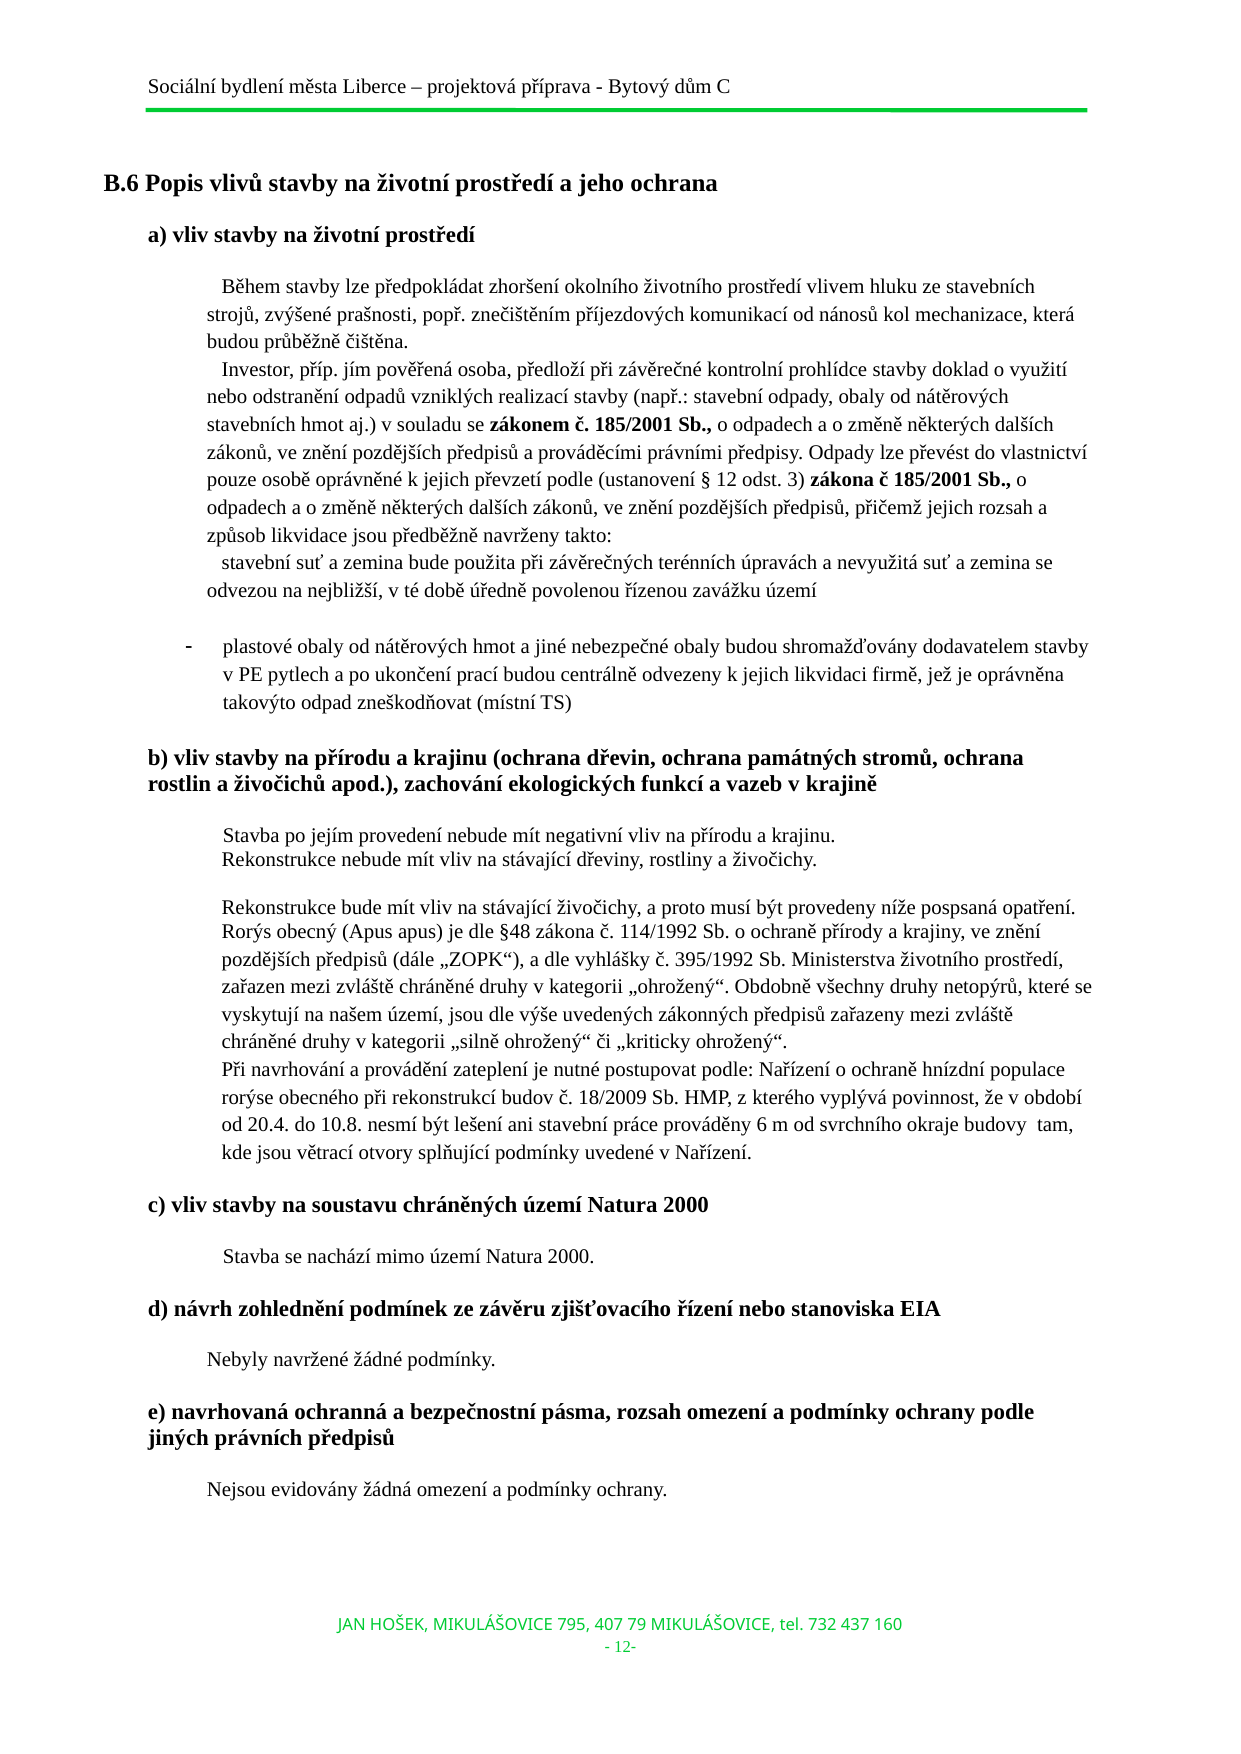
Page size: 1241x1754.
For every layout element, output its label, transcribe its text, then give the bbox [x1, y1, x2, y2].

subtitle B.6 Popis vlivů stavby na životní prostředí a jeho ochrana [103, 168, 1093, 197]
list Rekonstrukce bude mít vliv na stávající živočichy, a proto musí být provedeny níže pospsaná opatření. [221, 895, 1093, 919]
text Rorýs obecný (Apus apus) je dle §48 zákona č. 114/1992 Sb. o ochraně přírody a krajiny, ve znění pozdějších předpisů (dále „ZOPK“), a dle vyhlášky č. 395/1992 Sb. Ministerstva životního prostředí, zařazen mezi zvláště chráněné druhy v kategorii „ohrožený“. Obdobně všechny druhy netopýrů, které se vyskytují na našem území, jsou dle výše uvedených zákonných předpisů zařazeny mezi zvláště chráněné druhy v kategorii „silně ohrožený“ či „kriticky ohrožený“. [221, 919, 1093, 1053]
text c) vliv stavby na soustavu chráněných území Natura 2000 [148, 1191, 1093, 1218]
text Během stavby lze předpokládat zhoršení okolního životního prostředí vlivem hluku ze stavebních strojů, zvýšené prašnosti, popř. znečištěním příjezdových komunikací od nánosů kol mechanizace, která budou průběžně čištěna. [207, 274, 1093, 353]
text d) návrh zohlednění podmínek ze závěru zjišťovacího řízení nebo stanoviska EIA [148, 1294, 1093, 1321]
text stavební suť a zemina bude použita při závěrečných terénních úpravách a nevyužitá suť a zemina se odvezou na nejbližší, v té době úředně povolenou řízenou zavážku území [207, 550, 1093, 602]
text Stavba po jejím provedení nebude mít negativní vliv na přírodu a krajinu. [223, 823, 1093, 847]
text Nebyly navržené žádné podmínky. [207, 1347, 1093, 1371]
text a) vliv stavby na životní prostředí [148, 221, 1093, 248]
text b) vliv stavby na přírodu a krajinu (ochrana dřevin, ochrana památných stromů, ochrana rostlin a živočichů apod.), zachování ekologických funkcí a vazeb v krajině [148, 744, 1093, 796]
text Nejsou evidovány žádná omezení a podmínky ochrany. [207, 1477, 1093, 1501]
list plastové obaly od nátěrových hmot a jiné nebezpečné obaly budou shromažďovány dodavatelem stavby v PE pytlech a po ukončení prací budou centrálně odvezeny k jejich likvidaci firmě, jež je oprávněna takovýto odpad zneškodňovat (místní TS) [185, 634, 1093, 714]
list Rekonstrukce nebude mít vliv na stávající dřeviny, rostliny a živočichy. [221, 847, 1093, 871]
text Při navrhování a provádění zateplení je nutné postupovat podle: Nařízení o ochraně hnízdní populace rorýse obecného při rekonstrukcí budov č. 18/2009 Sb. HMP, z kterého vyplývá povinnost, že v období od 20.4. do 10.8. nesmí být lešení ani stavební práce prováděny 6 m od svrchního okraje budovy tam, kde jsou větrací otvory splňující podmínky uvedené v Nařízení. [221, 1057, 1093, 1164]
text Stavba se nachází mimo území Natura 2000. [223, 1244, 1093, 1268]
text Investor, příp. jím pověřená osoba, předloží při závěrečné kontrolní prohlídce stavby doklad o využití nebo odstranění odpadů vzniklých realizací stavby (např.: stavební odpady, obaly od nátěrových stavebních hmot aj.) v souladu se zákonem č. 185/2001 Sb., o odpadech a o změně některých dalších zákonů, ve znění pozdějších předpisů a prováděcími právními předpisy. Odpady lze převést do vlastnictví pouze osobě oprávněné k jejich převzetí podle (ustanovení § 12 odst. 3) zákona č 185/2001 Sb., o odpadech a o změně některých dalších zákonů, ve znění pozdějších předpisů, přičemž jejich rozsah a způsob likvidace jsou předběžně navrženy takto: [207, 357, 1093, 547]
text e) navrhovaná ochranná a bezpečnostní pásma, rozsah omezení a podmínky ochrany podle jiných právních předpisů [148, 1398, 1093, 1450]
